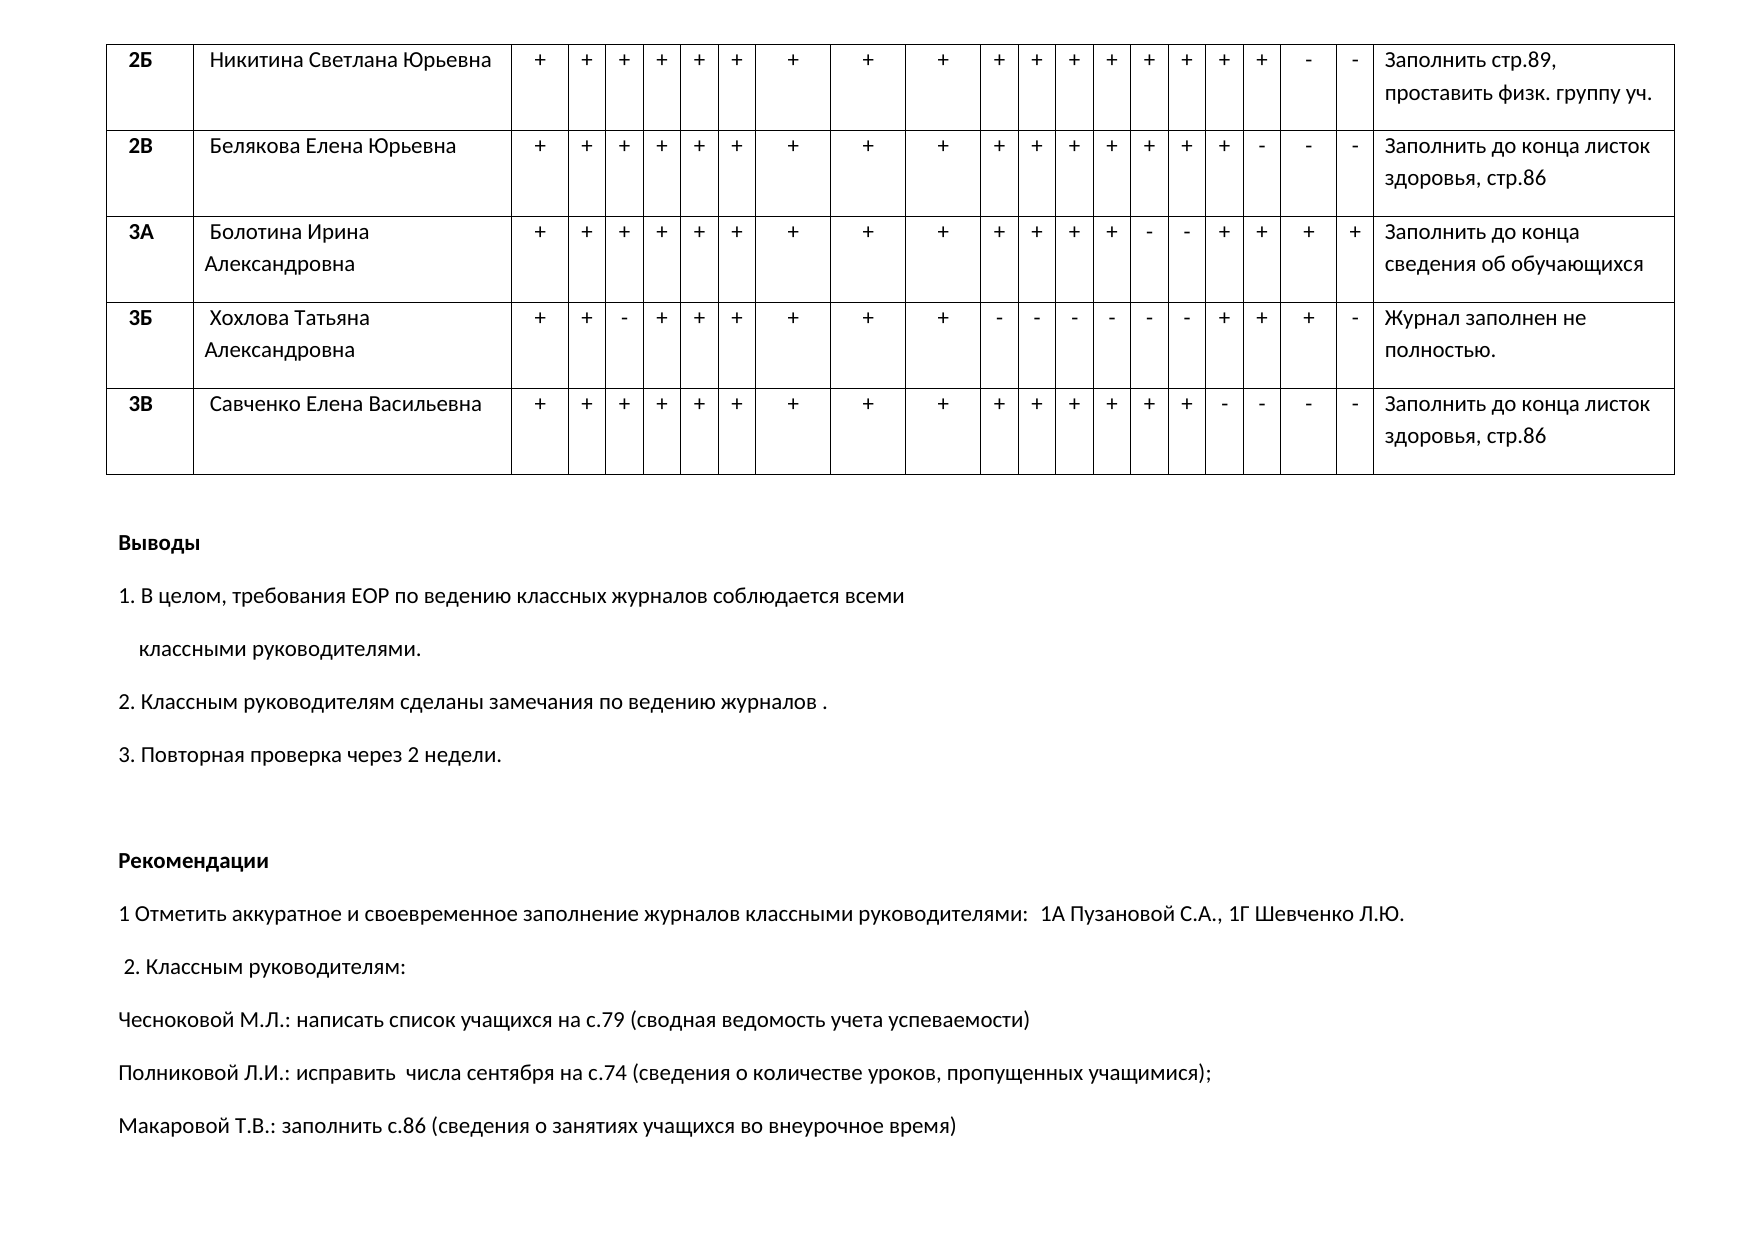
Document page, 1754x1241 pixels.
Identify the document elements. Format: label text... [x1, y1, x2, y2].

table_cell 3В [107, 389, 193, 474]
table_cell + [719, 217, 755, 302]
table_cell Болотина Ирина Александровна [194, 217, 511, 302]
table_cell - [1281, 45, 1336, 130]
table_cell Никитина Светлана Юрьевна [194, 45, 511, 130]
table_cell - [1094, 303, 1130, 388]
table_cell + [719, 303, 755, 388]
table_cell + [831, 217, 905, 302]
table_cell + [906, 217, 980, 302]
table_cell + [512, 303, 568, 388]
text 1. В целом, требования ЕОР по ведению классных журналов соблюдается всеми [118, 581, 1636, 609]
text Макаровой Т.В.: заполнить с.86 (сведения о занятиях учащихся во внеурочное время) [118, 1111, 1636, 1139]
table_cell + [644, 303, 680, 388]
table_cell + [719, 131, 755, 216]
text 3. Повторная проверка через 2 недели. [118, 740, 1636, 768]
table_cell + [981, 389, 1018, 474]
table_cell 2Б [107, 45, 193, 130]
table_cell Белякова Елена Юрьевна [194, 131, 511, 216]
table_cell - [1019, 303, 1055, 388]
table_cell + [756, 303, 830, 388]
table_cell + [1019, 45, 1055, 130]
table_cell + [1094, 389, 1130, 474]
table_cell + [644, 389, 680, 474]
table_cell - [1281, 389, 1336, 474]
table_cell + [756, 389, 830, 474]
table_cell + [1281, 303, 1336, 388]
table_cell - [606, 303, 643, 388]
table_cell Заполнить до конца листок здоровья, стр.86 [1374, 131, 1674, 216]
table_cell Хохлова Татьяна Александровна [194, 303, 511, 388]
table_cell - [1281, 131, 1336, 216]
text Выводы [118, 528, 1636, 556]
table_cell + [906, 45, 980, 130]
table_cell + [1206, 303, 1243, 388]
table_cell + [569, 389, 605, 474]
table_cell + [1337, 217, 1373, 302]
table_cell + [831, 45, 905, 130]
table_cell + [1206, 131, 1243, 216]
table_cell + [1131, 45, 1168, 130]
table_cell - [1169, 303, 1205, 388]
table_cell + [1056, 389, 1093, 474]
table_cell + [606, 217, 643, 302]
table_cell - [1131, 217, 1168, 302]
table_cell - [1337, 303, 1373, 388]
table_cell - [1169, 217, 1205, 302]
table_cell + [1019, 131, 1055, 216]
table_cell + [1169, 131, 1205, 216]
table_cell + [681, 389, 718, 474]
table_cell Заполнить до конца листок здоровья, стр.86 [1374, 389, 1674, 474]
table_cell + [569, 45, 605, 130]
table_cell + [1056, 217, 1093, 302]
table_cell + [1094, 131, 1130, 216]
text 2. Классным руководителям сделаны замечания по ведению журналов . [118, 687, 1636, 715]
table_cell + [512, 389, 568, 474]
table_cell + [569, 131, 605, 216]
table_cell 2В [107, 131, 193, 216]
table_cell + [644, 217, 680, 302]
text 1 Отметить аккуратное и своевременное заполнение журналов классными руководителями: 1А Пузановой С.А., 1Г Шевченко Л.Ю. [118, 899, 1636, 927]
table_cell + [1169, 45, 1205, 130]
table_cell + [831, 303, 905, 388]
table_cell + [1169, 389, 1205, 474]
table_cell - [1056, 303, 1093, 388]
text Чесноковой М.Л.: написать список учащихся на с.79 (сводная ведомость учета успеваемости) [118, 1005, 1636, 1033]
table_cell + [756, 45, 830, 130]
text Полниковой Л.И.: исправить числа сентября на с.74 (сведения о количестве уроков, пропущенных учащимися); [118, 1058, 1636, 1086]
table_cell 3А [107, 217, 193, 302]
table_cell - [1244, 389, 1280, 474]
table_cell + [1056, 45, 1093, 130]
table_cell + [606, 389, 643, 474]
table_cell + [681, 303, 718, 388]
table_cell + [1244, 303, 1280, 388]
table_cell + [644, 45, 680, 130]
table_cell + [1019, 217, 1055, 302]
text 2. Классным руководителям: [118, 952, 1636, 980]
table_cell Заполнить до конца сведения об обучающихся [1374, 217, 1674, 302]
table_cell + [512, 217, 568, 302]
table_cell + [1281, 217, 1336, 302]
table_cell + [606, 131, 643, 216]
table_cell + [981, 131, 1018, 216]
table_cell + [906, 131, 980, 216]
table_cell + [569, 303, 605, 388]
table_cell - [1337, 389, 1373, 474]
table_cell + [906, 389, 980, 474]
table_cell + [756, 217, 830, 302]
text Рекомендации [118, 846, 1636, 874]
table_cell + [831, 131, 905, 216]
table_cell + [1056, 131, 1093, 216]
table_cell + [1206, 45, 1243, 130]
table_cell + [906, 303, 980, 388]
table_cell + [1244, 45, 1280, 130]
table_cell + [981, 217, 1018, 302]
table_cell + [1131, 389, 1168, 474]
table_cell + [1019, 389, 1055, 474]
table_cell + [569, 217, 605, 302]
table_cell + [512, 131, 568, 216]
table_cell - [1206, 389, 1243, 474]
table_cell - [981, 303, 1018, 388]
table_cell + [1094, 217, 1130, 302]
table_cell + [719, 45, 755, 130]
table_cell Заполнить стр.89, проставить физк. группу уч. [1374, 45, 1674, 130]
table_cell - [1337, 45, 1373, 130]
text классными руководителями. [118, 634, 1636, 662]
table_cell + [1206, 217, 1243, 302]
table_cell + [1244, 217, 1280, 302]
table_cell + [512, 45, 568, 130]
table_cell + [681, 131, 718, 216]
table_cell Журнал заполнен не полностью. [1374, 303, 1674, 388]
table_cell + [719, 389, 755, 474]
table_cell + [831, 389, 905, 474]
table_cell - [1131, 303, 1168, 388]
table_cell + [681, 217, 718, 302]
table_cell - [1337, 131, 1373, 216]
table_cell + [981, 45, 1018, 130]
table_cell + [606, 45, 643, 130]
table_cell + [1094, 45, 1130, 130]
table_cell + [681, 45, 718, 130]
table_cell + [1131, 131, 1168, 216]
table_cell + [756, 131, 830, 216]
table_cell 3Б [107, 303, 193, 388]
table_cell + [644, 131, 680, 216]
table_cell - [1244, 131, 1280, 216]
table_cell Савченко Елена Васильевна [194, 389, 511, 474]
